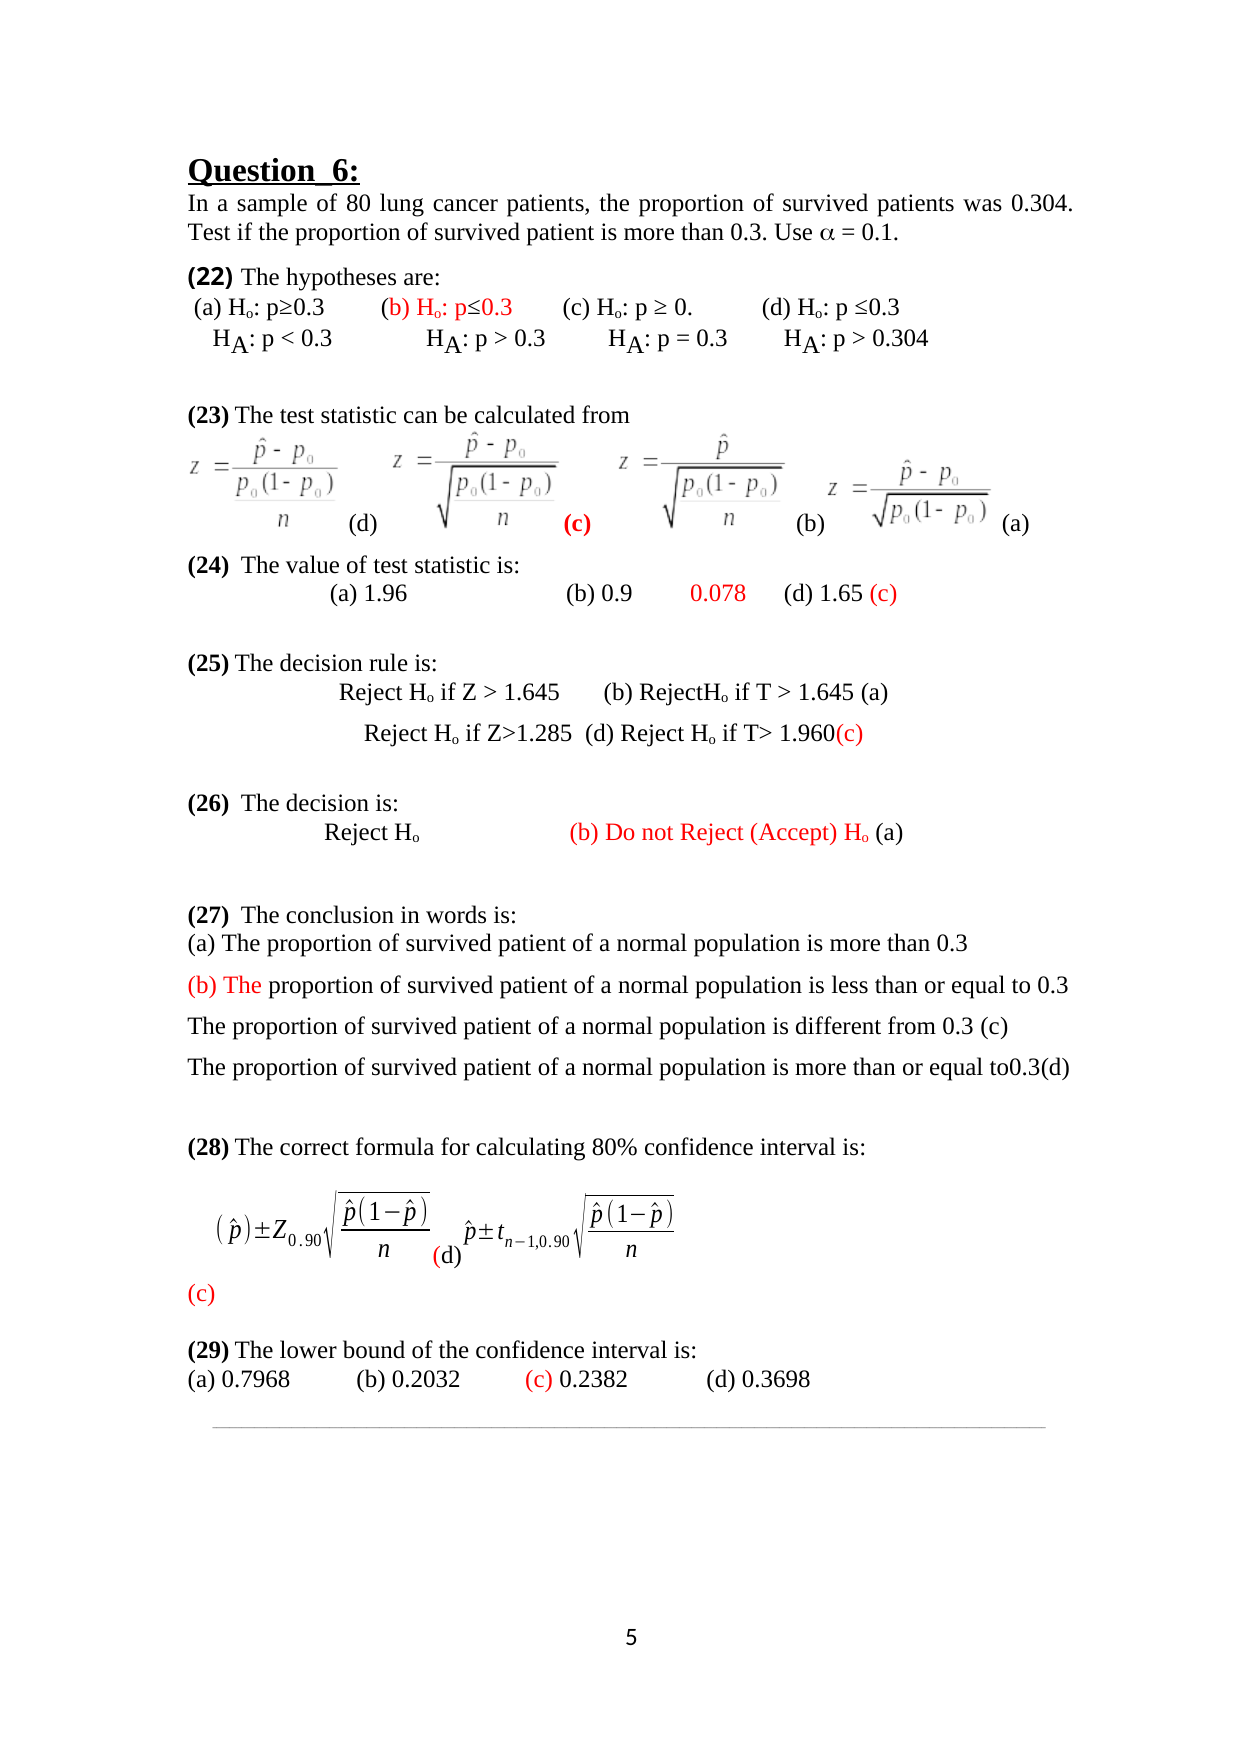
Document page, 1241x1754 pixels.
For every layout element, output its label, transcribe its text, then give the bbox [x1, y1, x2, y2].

text (b) The proportion of survived patient of a normal population is less than or equal to 0.3 [187, 970, 1075, 998]
list The hypotheses are: [187, 258, 1075, 292]
list The correct formula for calculating 80% confidence interval is: [187, 1132, 1075, 1161]
text (d)The proportion of survived patient of a normal population is more than or equal to0.3 [187, 1052, 1075, 1081]
text (a) The proportion of survived patient of a normal population is more than 0.3 [187, 928, 1075, 957]
text HA: p < 0.3 HA: p > 0.3 HA: p = 0.3 HA: p > 0.304 [187, 321, 1000, 359]
text Question_6: [187, 150, 1075, 188]
list The decision rule is: [187, 648, 1075, 677]
list The lower bound of the confidence interval is: [187, 1336, 1075, 1364]
list The conclusion in words is: [187, 900, 1075, 928]
text (c) The proportion of survived patient of a normal population is different from 0.3 [187, 1011, 1075, 1040]
list The decision is: [187, 788, 1075, 817]
text (a) (b) (c) (d) [187, 429, 1075, 537]
text (c)Reject Ho if Z>1.285 (d) Reject Ho if T> 1.960 [187, 718, 1040, 747]
text (a) 0.7968 (b) 0.2032 (c) 0.2382 (d) 0.3698 [187, 1364, 1075, 1393]
text In a sample of 80 lung cancer patients, the proportion of survived patients was 0.304. Test if the proportion of survived patient is more than 0.3. Use = 0.1. [187, 188, 1075, 246]
list (a) Ho: p0.3 (b) Ho: p0.3 (c) Ho: p 0. (d) Ho: p 0.3 [187, 292, 1075, 321]
text (a) Reject Ho (b) Do not Reject (Accept) Ho [187, 817, 1075, 846]
text (c)(d) [187, 1190, 1075, 1307]
text (a) Reject Ho if Z > 1.645 (b) RejectHo if T > 1.645 [187, 677, 1040, 706]
list The test statistic can be calculated from [187, 400, 1075, 429]
text (c) 0.078 (d) 1.65 (b) 0.9 (a) 1.96 [187, 578, 1075, 607]
list The value of test statistic is: [187, 550, 1075, 578]
